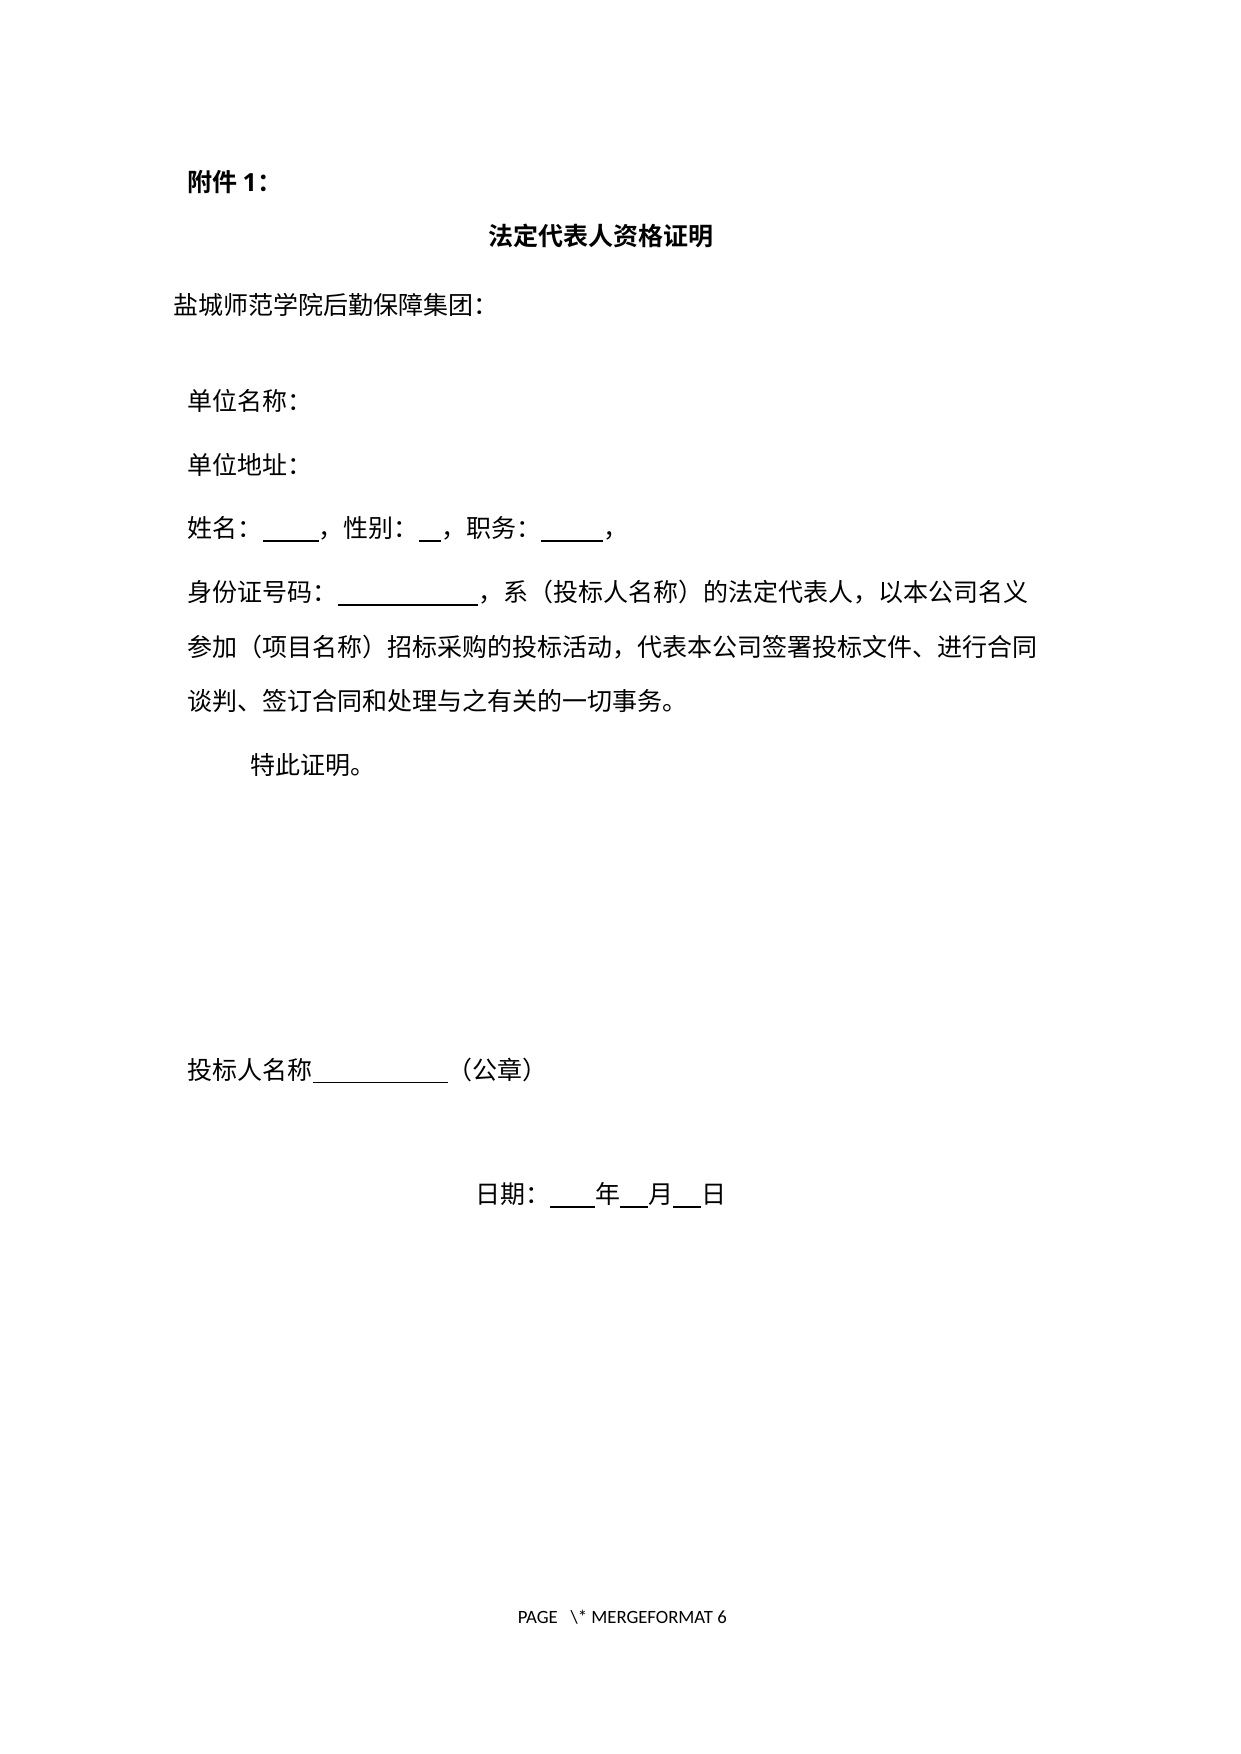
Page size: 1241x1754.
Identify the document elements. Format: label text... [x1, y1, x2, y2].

text 单位地址： [187, 445, 1053, 481]
text 附件1： [187, 162, 1089, 198]
text 投标人名称 （公章） [187, 1051, 1053, 1087]
text 姓名： ，性别： ，职务： ， [187, 509, 1053, 545]
text 身份证号码： ，系（投标人名称）的法定代表人，以本公司名义参加（项目名称）招标采购的投标活动，代表本公司签署投标文件、进行合同谈判、签订合同和处理与之有关的一切事务。 [187, 573, 1053, 718]
text 特此证明。 [187, 745, 1053, 781]
text 日期： 年 月 日 [187, 1175, 1053, 1211]
text 单位名称： [187, 381, 1053, 418]
text 盐城师范学院后勤保障集团： [173, 271, 1089, 336]
text 法定代表人资格证明 [187, 216, 1089, 253]
